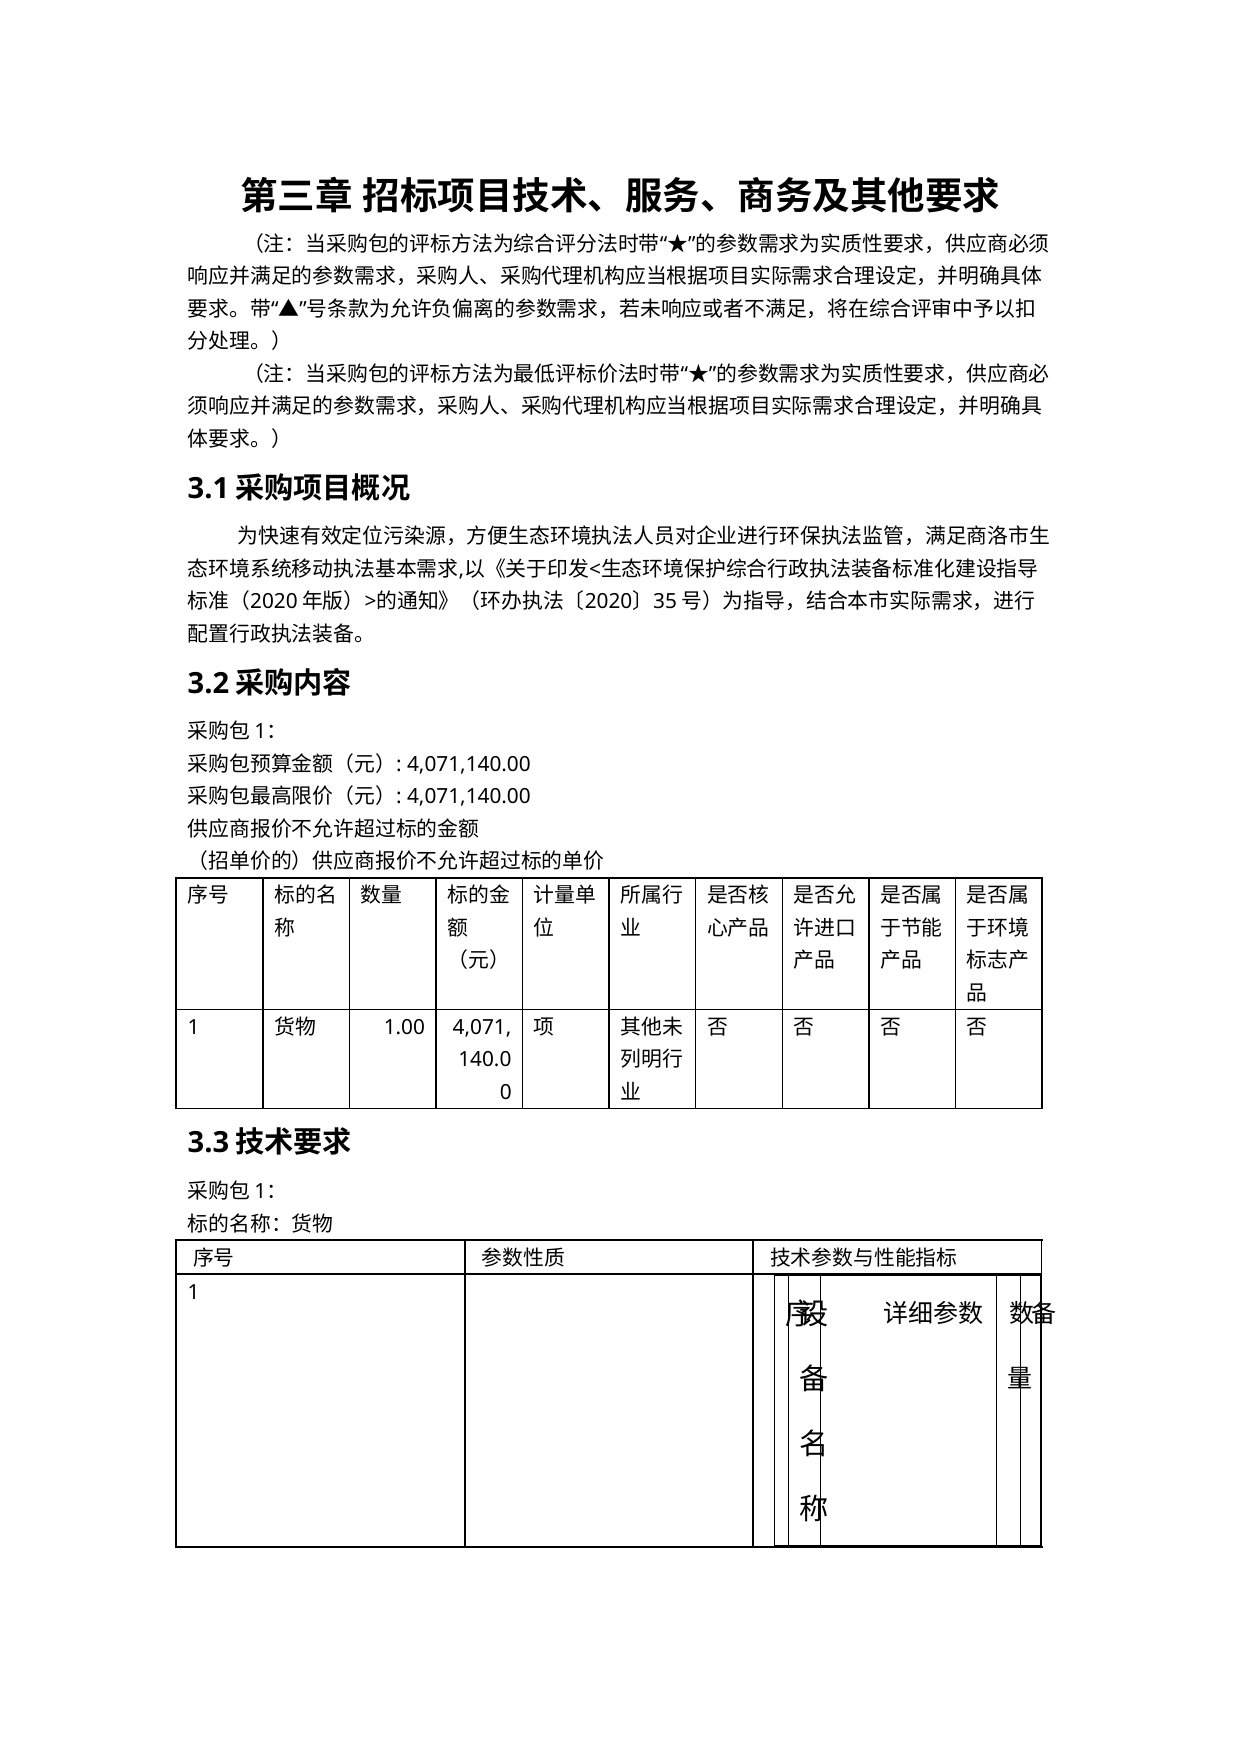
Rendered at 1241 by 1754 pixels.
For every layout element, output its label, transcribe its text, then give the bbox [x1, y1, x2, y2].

table_cell [997, 1276, 1020, 1545]
table_cell 项 [523, 1010, 608, 1108]
table_cell 否 [696, 1010, 782, 1108]
table_header 是否允许进口产品 [783, 879, 868, 1008]
text 3.1采购项目概况 [187, 454, 1053, 519]
table_header 计量单位 [523, 879, 608, 1008]
text 3.2采购内容 [187, 649, 1053, 714]
table_cell [775, 1276, 788, 1545]
text 为快速有效定位污染源，方便生态环境执法人员对企业进行环保执法监管，满足商洛市生态环境系统移动执法基本需求,以《关于印发<生态环境保护综合行政执法装备标准化建设指导标准（2020年版）>的通知》（环办执法〔2020〕35号）为指导，结合本市实际需求，进行配置行政执法装备。 [187, 519, 1053, 649]
table_header 技术参数与性能指标 [754, 1241, 1041, 1273]
table_header 序号 [177, 1241, 464, 1273]
table_cell [1021, 1276, 1040, 1312]
text （注：当采购包的评标方法为最低评标价法时带“★”的参数需求为实质性要求，供应商必须响应并满足的参数需求，采购人、采购代理机构应当根据项目实际需求合理设定，并明确具体要求。） [187, 357, 1053, 454]
table_header 所属行业 [610, 879, 695, 1008]
text 标的名称：货物 [187, 1207, 1053, 1239]
table_cell [754, 1275, 774, 1546]
table_header 是否属于环境标志产品 [956, 879, 1041, 1008]
table_header 标的金额 （元） [437, 879, 522, 1008]
table_header 参数性质 [466, 1241, 752, 1273]
table_cell 货物 [264, 1010, 349, 1108]
text 采购包1： [187, 714, 1053, 747]
table_cell 否 [870, 1010, 955, 1108]
text （招单价的）供应商报价不允许超过标的单价 [187, 844, 1053, 877]
text 采购包1： [187, 1174, 1053, 1207]
table_cell 1.00 [350, 1010, 435, 1108]
text 3.3技术要求 [187, 1109, 1053, 1174]
table_cell 其他未列明行业 [610, 1010, 695, 1108]
table_cell 否 [956, 1010, 1041, 1108]
text （注：当采购包的评标方法为综合评分法时带“★”的参数需求为实质性要求，供应商必须响应并满足的参数需求，采购人、采购代理机构应当根据项目实际需求合理设定，并明确具体要求。带“▲”号条款为允许负偏离的参数需求，若未响应或者不满足，将在综合评审中予以扣分处理。） [187, 227, 1053, 357]
table_cell [466, 1275, 752, 1546]
table_cell [821, 1276, 996, 1545]
table_header 数量 [350, 879, 435, 1008]
text 第三章 招标项目技术、服务、商务及其他要求 [187, 162, 1053, 227]
table_cell [1021, 1307, 1040, 1545]
text 供应商报价不允许超过标的金额 [187, 812, 1053, 844]
table_header 序号 [177, 879, 262, 1008]
text 采购包预算金额（元）: 4,071,140.00 [187, 747, 1053, 779]
table_cell 1 [177, 1275, 464, 1546]
table_cell [811, 1303, 820, 1312]
table_cell [789, 1305, 820, 1545]
table_header 标的名称 [264, 879, 349, 1008]
text 采购包最高限价（元）: 4,071,140.00 [187, 779, 1053, 812]
table_cell 否 [783, 1010, 868, 1108]
table_cell 4,071,140.00 [437, 1010, 522, 1108]
table_header 是否属于节能产品 [870, 879, 955, 1008]
table_header 是否核心产品 [696, 879, 782, 1008]
table_cell [789, 1276, 820, 1303]
table_cell 1 [177, 1010, 262, 1108]
